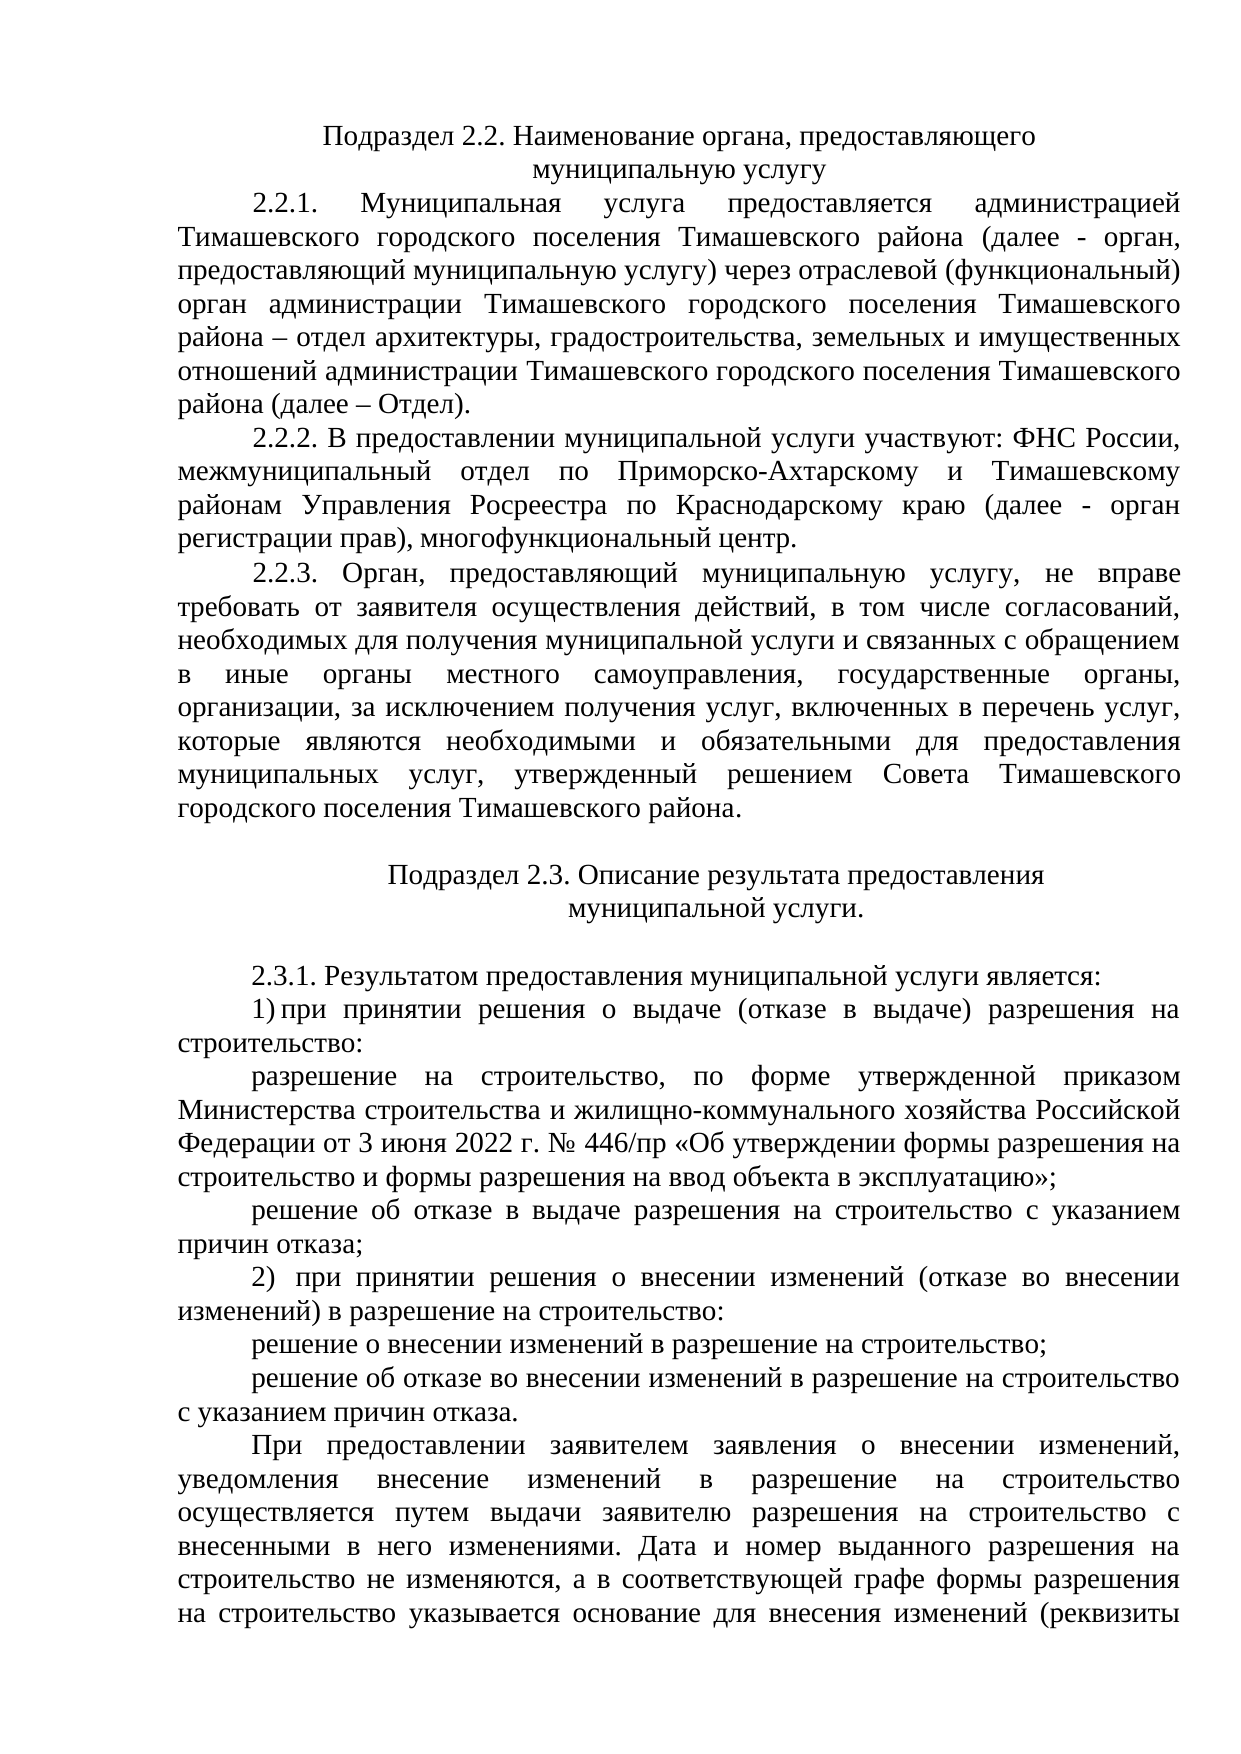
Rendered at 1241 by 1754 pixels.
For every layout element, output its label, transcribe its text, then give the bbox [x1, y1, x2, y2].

text муниципальной услуги. [177, 891, 1181, 924]
text 2.2.2. В предоставлении муниципальной услуги участвуют: ФНС России, межмуниципальный отдел по Приморско-Ахтарскому и Тимашевскому районам Управления Росреестра по Краснодарскому краю (далее - орган регистрации прав), многофункциональный центр. [177, 420, 1181, 555]
text решение об отказе в выдаче разрешения на строительство с указанием причин отказа; [177, 1192, 1181, 1259]
list при принятии решения о внесении изменений (отказе во внесении изменений) в разрешение на строительство: [177, 1259, 1181, 1327]
text решение об отказе во внесении изменений в разрешение на строительство с указанием причин отказа. [177, 1360, 1181, 1427]
text Подраздел 2.2. Наименование органа, предоставляющего [177, 118, 1181, 152]
list при принятии решения о выдаче (отказе в выдаче) разрешения на строительство: [177, 991, 1181, 1058]
text Подраздел 2.3. Описание результата предоставления [177, 857, 1181, 891]
text 2.2.1. Муниципальная услуга предоставляется администрацией Тимашевского городского поселения Тимашевского района (далее - орган, предоставляющий муниципальную услугу) через отраслевой (функциональный) орган администрации Тимашевского городского поселения Тимашевского района – отдел архитектуры, градостроительства, земельных и имущественных отношений администрации Тимашевского городского поселения Тимашевского района (далее – Отдел). [177, 185, 1181, 420]
text разрешение на строительство, по форме утвержденной приказом Министерства строительства и жилищно-коммунального хозяйства Российской Федерации от 3 июня 2022 г. № 446/пp «Об утверждении формы разрешения на строительство и формы разрешения на ввод объекта в эксплуатацию»; [177, 1058, 1181, 1192]
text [177, 1427, 1181, 1628]
text муниципальную услугу [177, 152, 1181, 185]
text 2.3.1. Результатом предоставления муниципальной услуги является: [177, 958, 1181, 991]
text решение о внесении изменений в разрешение на строительство; [177, 1327, 1181, 1360]
text 2.2.3. Орган, предоставляющий муниципальную услугу, не вправе требовать от заявителя осуществления действий, в том числе согласований, необходимых для получения муниципальной услуги и связанных с обращением в иные органы местного самоуправления, государственные органы, организации, за исключением получения услуг, включенных в перечень услуг, которые являются необходимыми и обязательными для предоставления муниципальных услуг, утвержденный решением Совета Тимашевского городского поселения Тимашевского района. [177, 555, 1181, 823]
